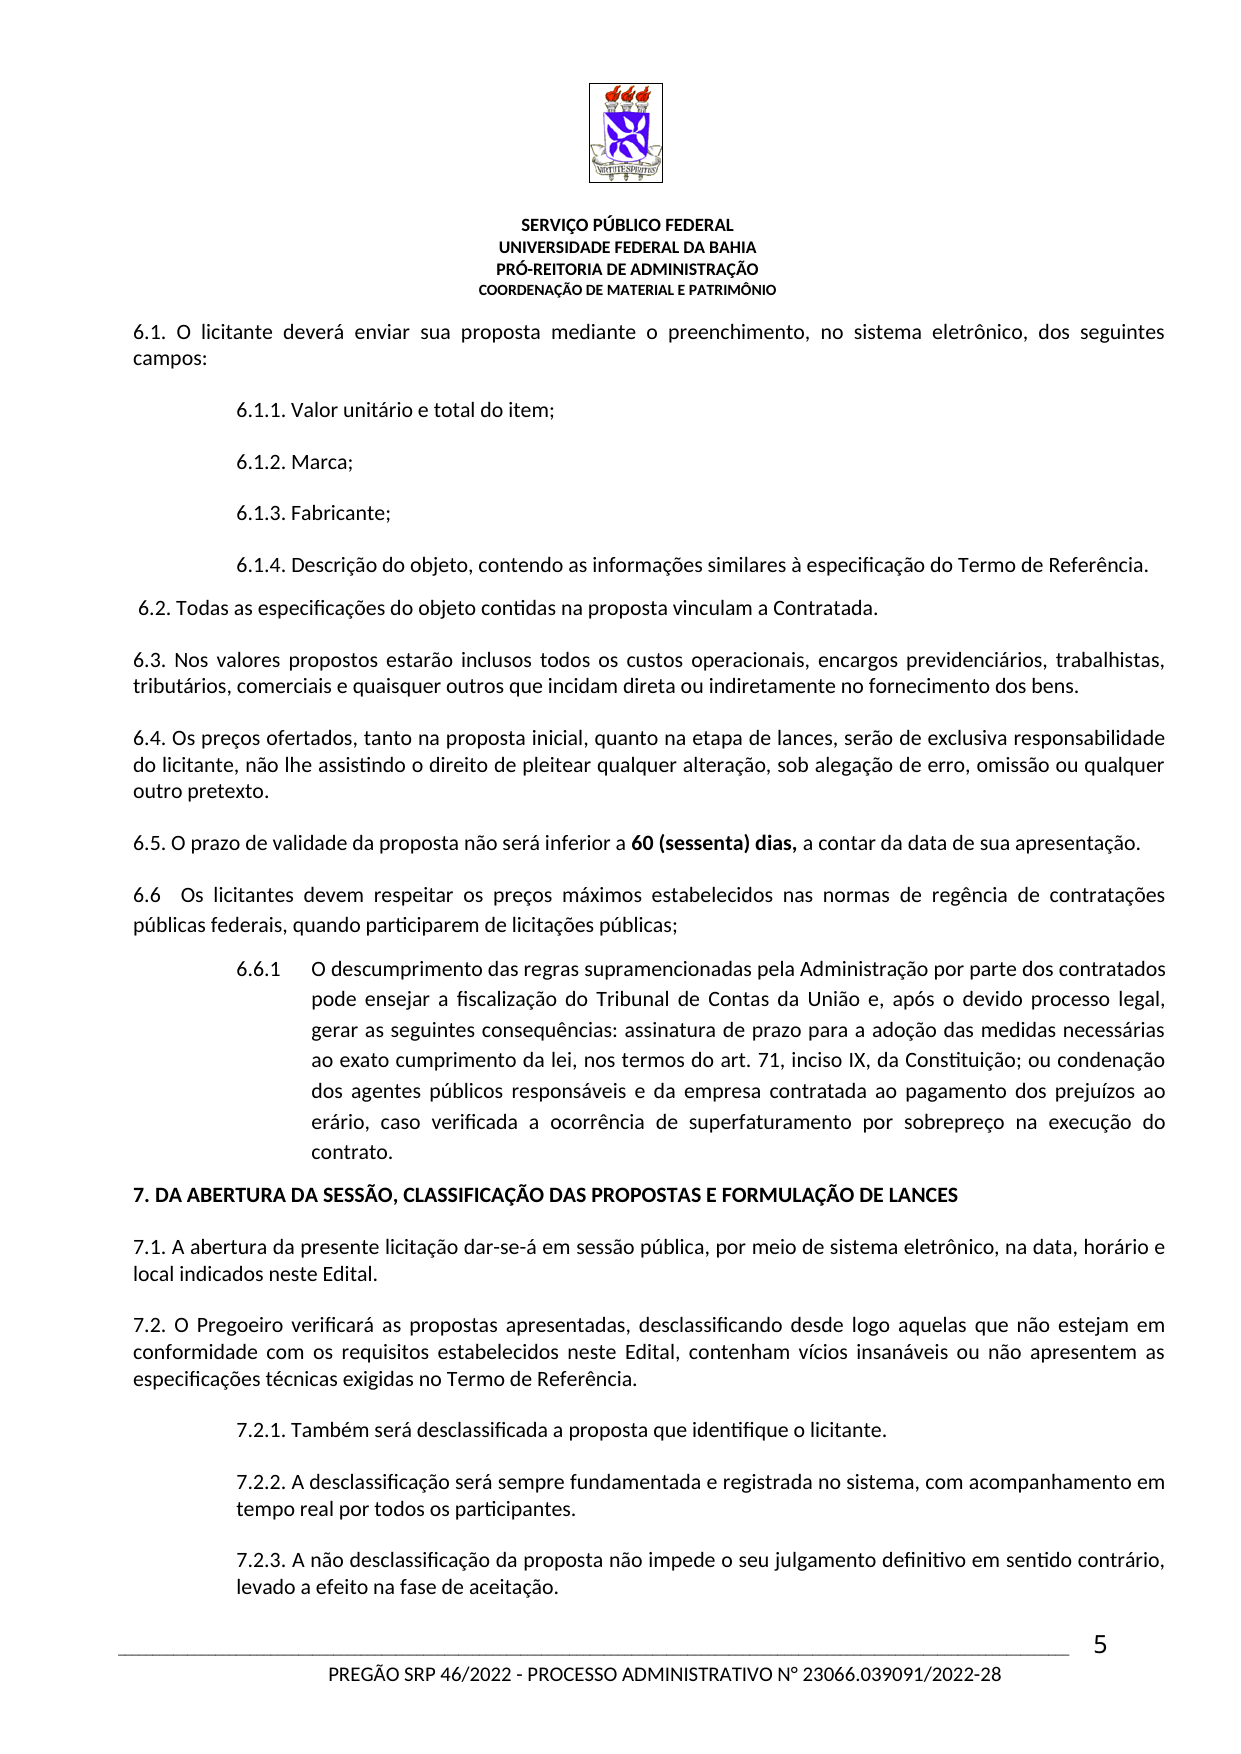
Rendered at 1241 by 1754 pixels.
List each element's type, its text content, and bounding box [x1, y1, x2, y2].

text 7.2.2. A desclassificação será sempre fundamentada e registrada no sistema, com acompanhamento em tempo real por todos os participantes. [236, 1468, 1166, 1522]
text 6.1.1. Valor unitário e total do item; [236, 396, 1166, 423]
text 6.5. O prazo de validade da proposta não será inferior a 60 (sessenta) dias, a contar da data de sua apresentação. [133, 829, 1166, 856]
text 6.1.3. Fabricante; [236, 499, 1166, 526]
picture [590, 84, 662, 182]
text 6.3. Nos valores propostos estarão inclusos todos os custos operacionais, encargos previdenciários, trabalhistas, tributários, comerciais e quaisquer outros que incidam direta ou indiretamente no fornecimento dos bens. [133, 646, 1166, 699]
text 7.1. A abertura da presente licitação dar-se-á em sessão pública, por meio de sistema eletrônico, na data, horário e local indicados neste Edital. [133, 1233, 1166, 1287]
list O descumprimento das regras supramencionadas pela Administração por parte dos contratados pode ensejar a fiscalização do Tribunal de Contas da União e, após o devido processo legal, gerar as seguintes consequências: assinatura de prazo para a adoção das medidas necessárias ao exato cumprimento da lei, nos termos do art. 71, inciso IX, da Constituição; ou condenação dos agentes públicos responsáveis e da empresa contratada ao pagamento dos prejuízos ao erário, caso verificada a ocorrência de superfaturamento por sobrepreço na execução do contrato. [236, 955, 1166, 1165]
text 6.2. Todas as especificações do objeto contidas na proposta vinculam a Contratada. [133, 594, 1166, 621]
text 7. DA ABERTURA DA SESSÃO, CLASSIFICAÇÃO DAS PROPOSTAS E FORMULAÇÃO DE LANCES [118, 1182, 1166, 1208]
text 6.1.2. Marca; [236, 448, 1166, 474]
text 7.2.1. Também será desclassificada a proposta que identifique o licitante. [236, 1417, 1166, 1443]
text 6.1.4. Descrição do objeto, contendo as informações similares à especificação do Termo de Referência. [236, 551, 1166, 578]
text 6.1. O licitante deverá enviar sua proposta mediante o preenchimento, no sistema eletrônico, dos seguintes campos: [133, 318, 1166, 371]
text 6.4. Os preços ofertados, tanto na proposta inicial, quanto na etapa de lances, serão de exclusiva responsabilidade do licitante, não lhe assistindo o direito de pleitear qualquer alteração, sob alegação de erro, omissão ou qualquer outro pretexto. [133, 724, 1166, 804]
text 7.2.3. A não desclassificação da proposta não impede o seu julgamento definitivo em sentido contrário, levado a efeito na fase de aceitação. [236, 1547, 1166, 1600]
text 7.2. O Pregoeiro verificará as propostas apresentadas, desclassificando desde logo aquelas que não estejam em conformidade com os requisitos estabelecidos neste Edital, contenham vícios insanáveis ou não apresentem as especificações técnicas exigidas no Termo de Referência. [133, 1312, 1166, 1392]
list Os licitantes devem respeitar os preços máximos estabelecidos nas normas de regência de contratações públicas federais, quando participarem de licitações públicas; [133, 881, 1166, 938]
